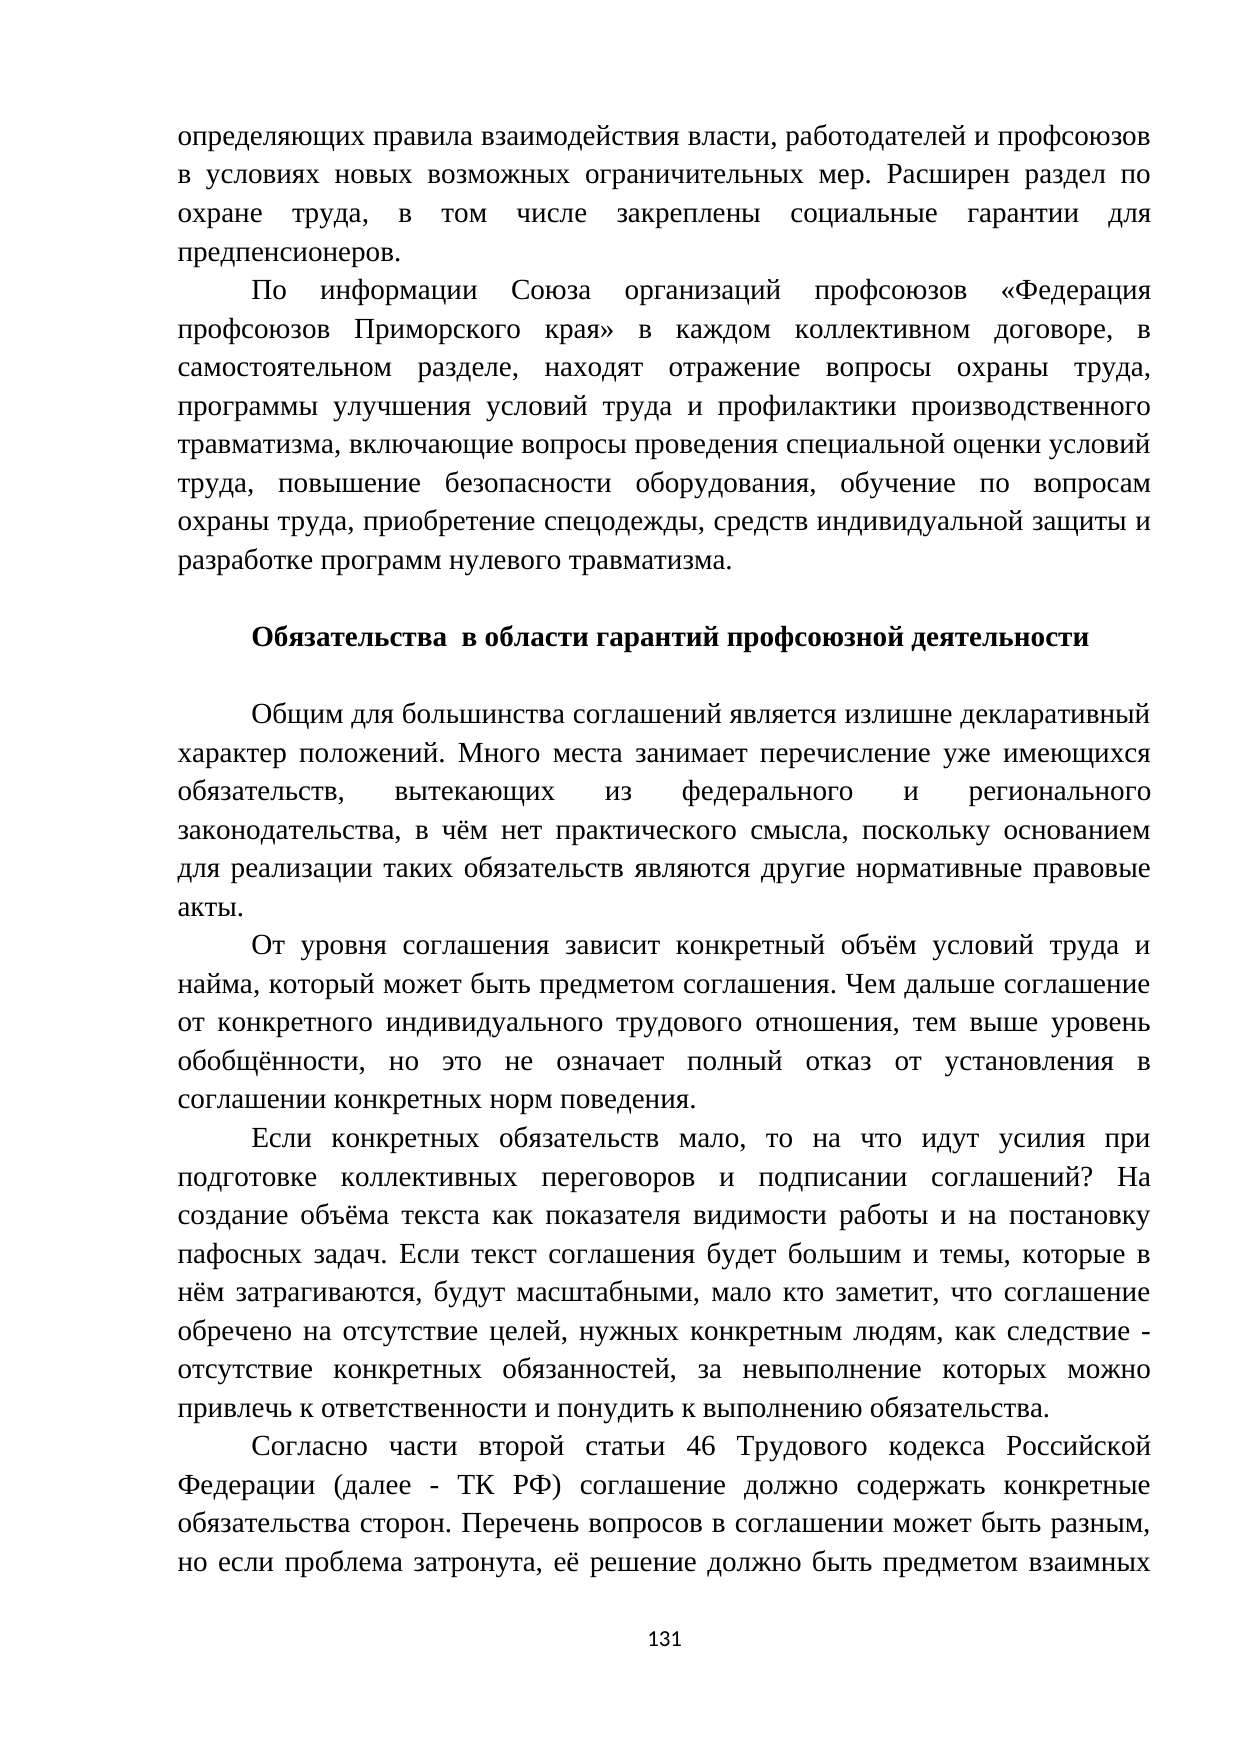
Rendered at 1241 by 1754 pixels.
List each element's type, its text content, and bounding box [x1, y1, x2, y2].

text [177, 118, 1152, 267]
text Обязательства в области гарантий профсоюзной деятельности [177, 619, 1152, 653]
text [177, 1428, 1152, 1578]
text От уровня соглашения зависит конкретный объём условий труда и найма, который может быть предметом соглашения. Чем дальше соглашение от конкретного индивидуального трудового отношения, тем выше уровень обобщённости, но это не означает полный отказ от установления в соглашении конкретных норм поведения. [177, 927, 1152, 1115]
text По информации Союза организаций профсоюзов «Федерация профсоюзов Приморского края» в каждом коллективном договоре, в самостоятельном разделе, находят отражение вопросы охраны труда, программы улучшения условий труда и профилактики производственного травматизма, включающие вопросы проведения специальной оценки условий труда, повышение безопасности оборудования, обучение по вопросам охраны труда, приобретение спецодежды, средств индивидуальной защиты и разработке программ нулевого травматизма. [177, 272, 1152, 576]
text Общим для большинства соглашений является излишне декларативный характер положений. Много места занимает перечисление уже имеющихся обязательств, вытекающих из федерального и регионального законодательства, в чём нет практического смысла, поскольку основанием для реализации таких обязательств являются другие нормативные правовые акты. [177, 696, 1152, 922]
text Если конкретных обязательств мало, то на что идут усилия при подготовке коллективных переговоров и подписании соглашений? На создание объёма текста как показателя видимости работы и на постановку пафосных задач. Если текст соглашения будет большим и темы, которые в нём затрагиваются, будут масштабными, мало кто заметит, что соглашение обречено на отсутствие целей, нужных конкретным людям, как следствие - отсутствие конкретных обязанностей, за невыполнение которых можно привлечь к ответственности и понудить к выполнению обязательства. [177, 1120, 1152, 1423]
